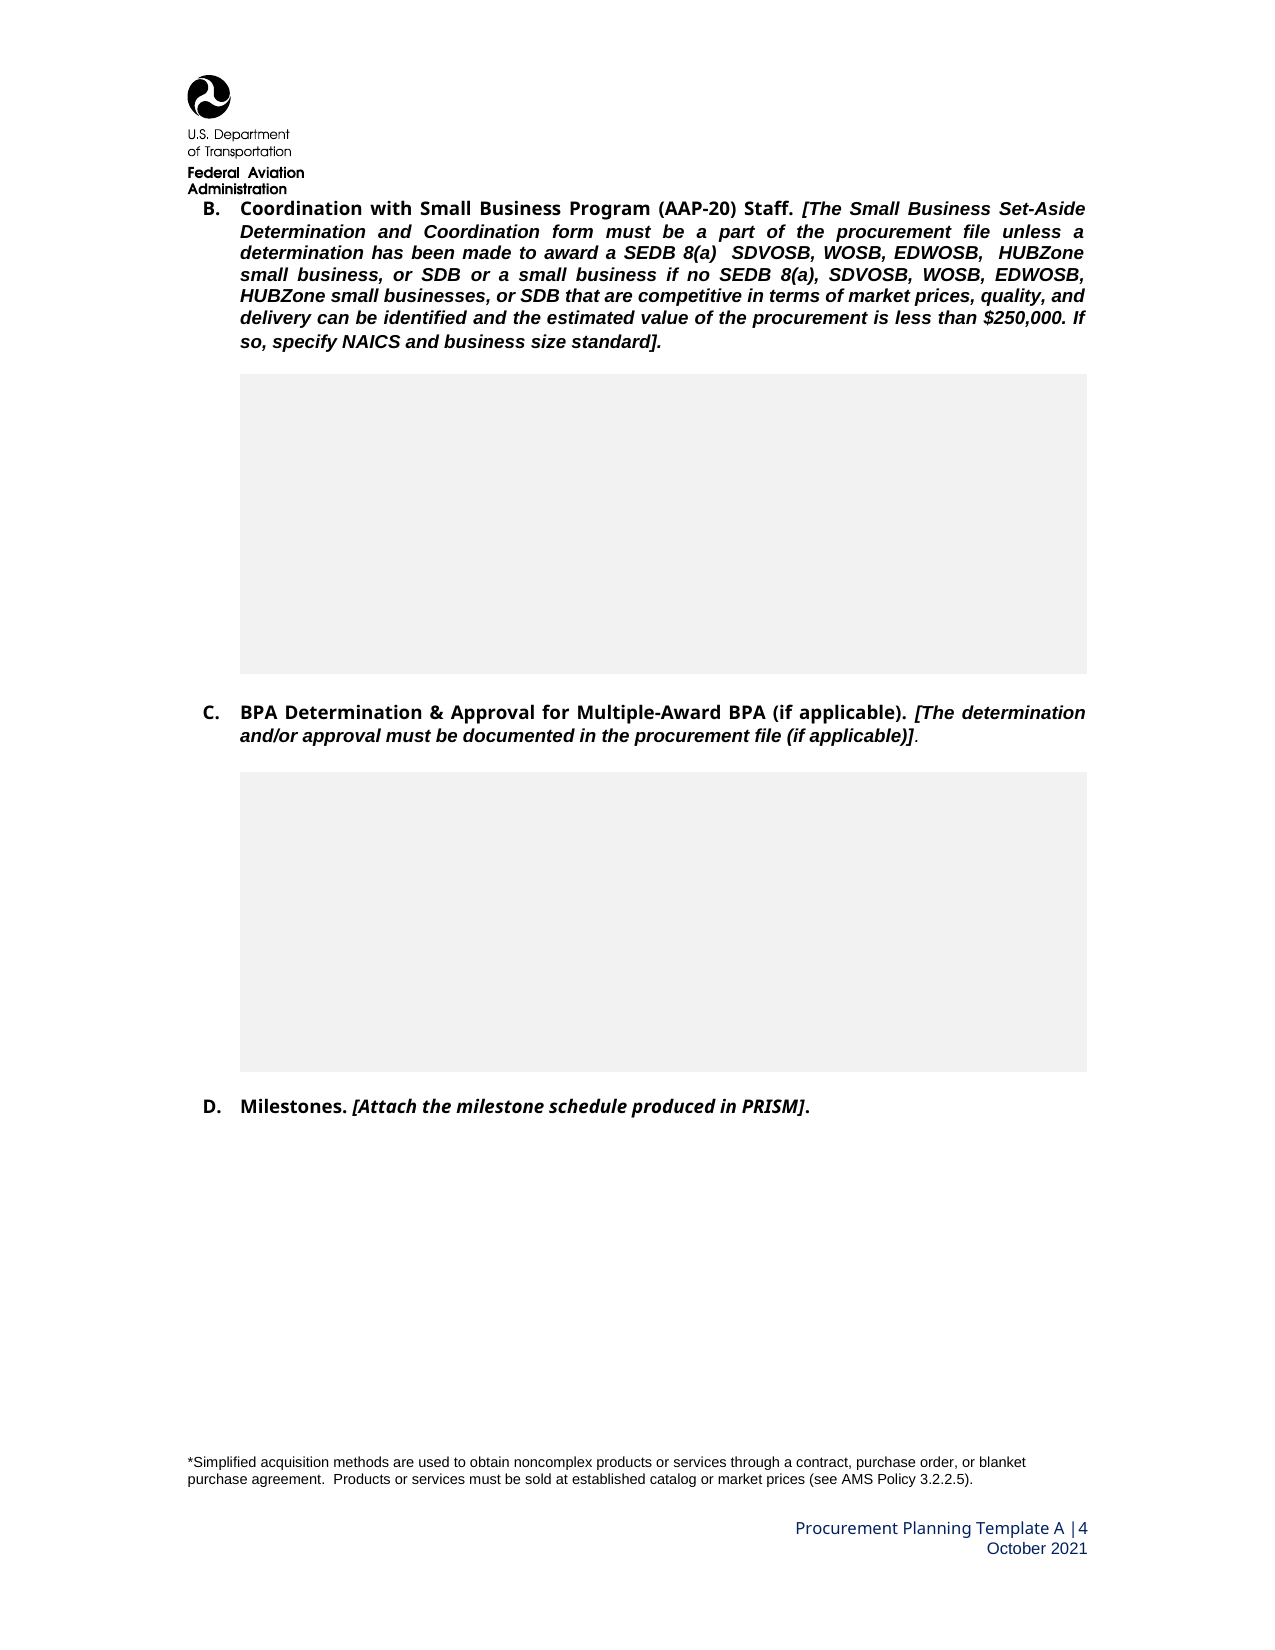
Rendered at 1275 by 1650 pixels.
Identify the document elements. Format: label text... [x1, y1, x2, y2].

table_header [240, 374, 1087, 674]
list Coordination with Small Business Program (AAP-20) Staff. [The Small Business Set-Aside Determination and Coordination form must be a part of the procurement file unless a determination has been made to award a SEDB 8(a) SDVOSB, WOSB, EDWOSB, HUBZone small business, or SDB or a small business if no SEDB 8(a), SDVOSB, WOSB, EDWOSB, HUBZone small businesses, or SDB that are competitive in terms of market prices, quality, and delivery can be identified and the estimated value of the procurement is less than $250,000. If so, specify NAICS and business size standard]. [202, 195, 1087, 354]
list BPA Determination & Approval for Multiple-Award BPA (if applicable). [The determination and/or approval must be documented in the procurement file (if applicable)]. [202, 699, 1087, 746]
table_header [240, 772, 1087, 1072]
list Milestones. [Attach the milestone schedule produced in PRISM]. [202, 1093, 1087, 1119]
